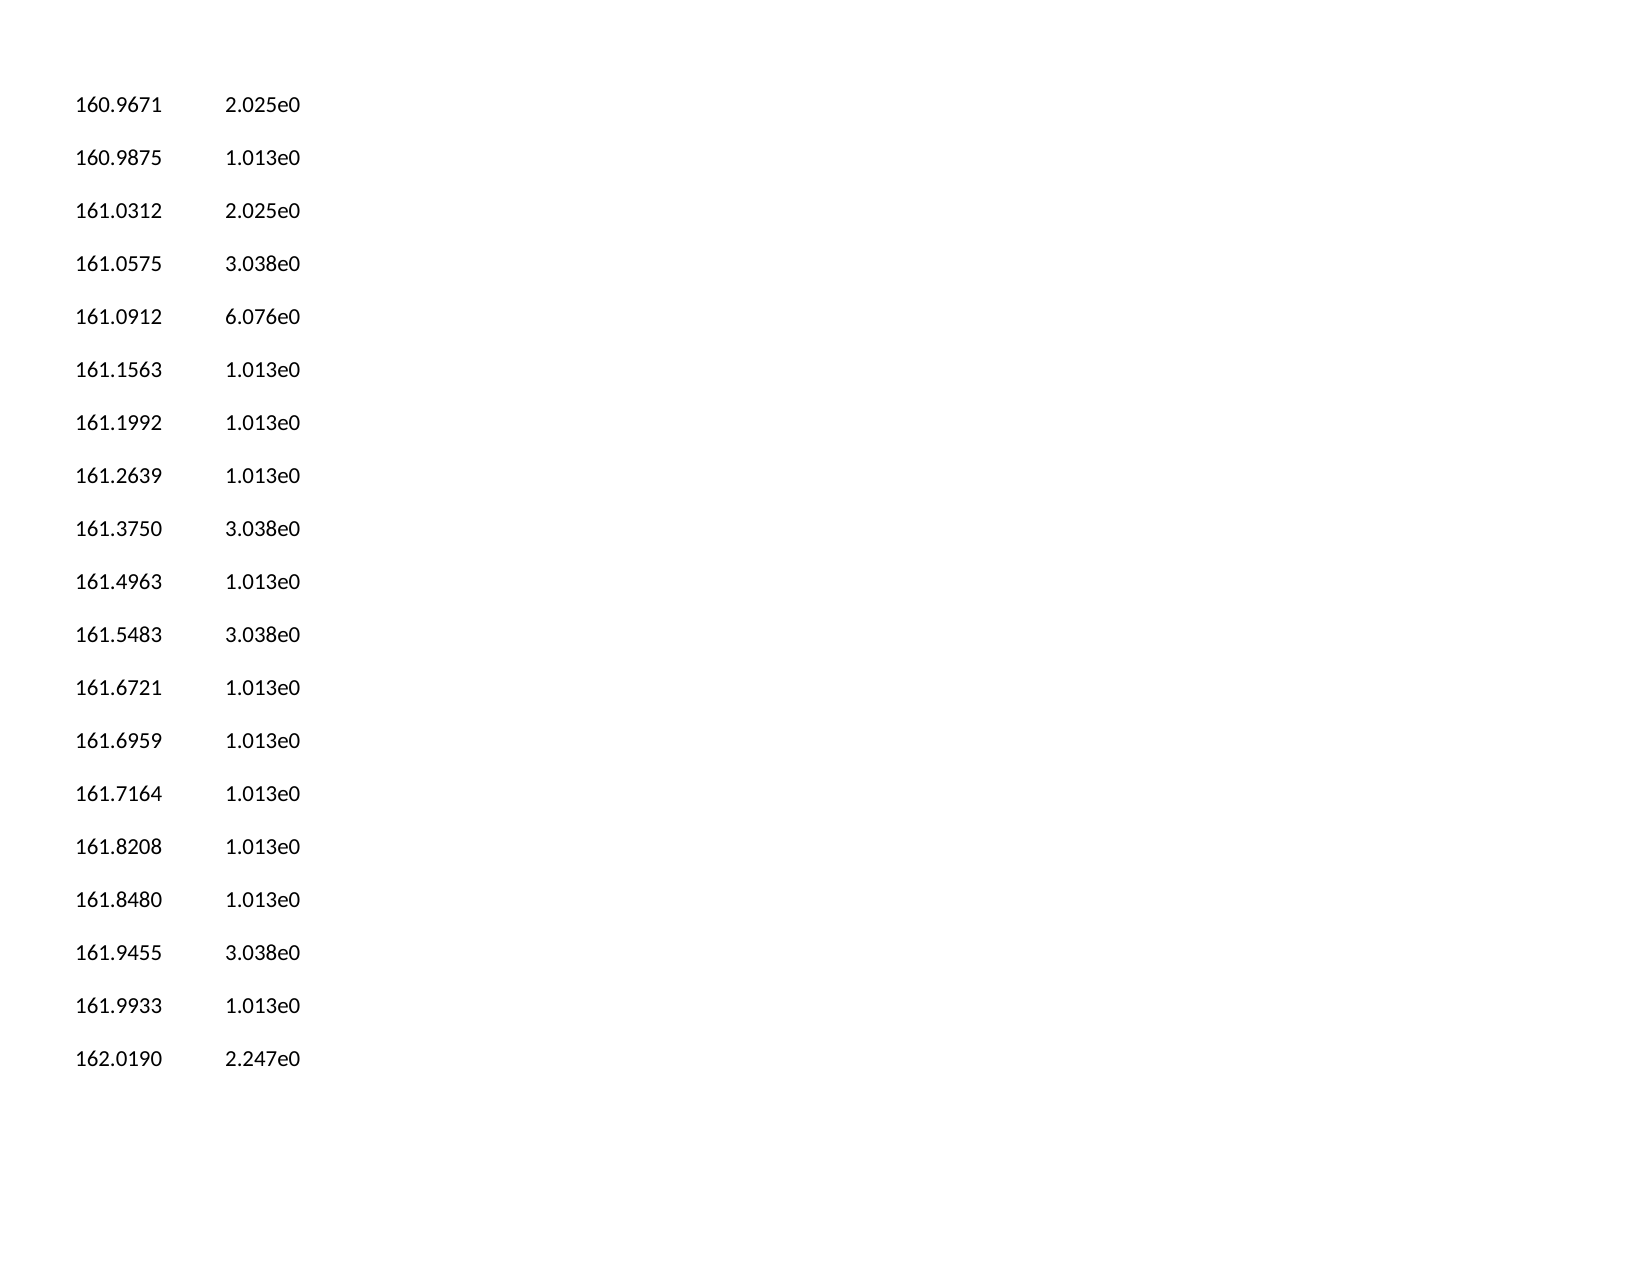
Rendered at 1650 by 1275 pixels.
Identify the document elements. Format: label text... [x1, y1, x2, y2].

text 161.4963 1.013e0 [75, 567, 1563, 595]
text 161.3750 3.038e0 [75, 514, 1563, 542]
text 160.9875 1.013e0 [75, 143, 1563, 171]
text 161.5483 3.038e0 [75, 620, 1563, 648]
text 161.1563 1.013e0 [75, 355, 1563, 383]
text 161.6721 1.013e0 [75, 673, 1563, 701]
text 161.6959 1.013e0 [75, 726, 1563, 754]
text 161.0312 2.025e0 [75, 196, 1563, 224]
text 161.9933 1.013e0 [75, 991, 1563, 1019]
text 162.0190 2.247e0 [75, 1044, 1563, 1072]
text 161.9455 3.038e0 [75, 938, 1563, 966]
text 161.7164 1.013e0 [75, 779, 1563, 807]
text 161.8480 1.013e0 [75, 885, 1563, 913]
text 161.0912 6.076e0 [75, 302, 1563, 330]
text 161.0575 3.038e0 [75, 249, 1563, 277]
text 160.9671 2.025e0 [75, 90, 1563, 118]
text 161.2639 1.013e0 [75, 461, 1563, 489]
text 161.8208 1.013e0 [75, 832, 1563, 860]
text 161.1992 1.013e0 [75, 408, 1563, 436]
